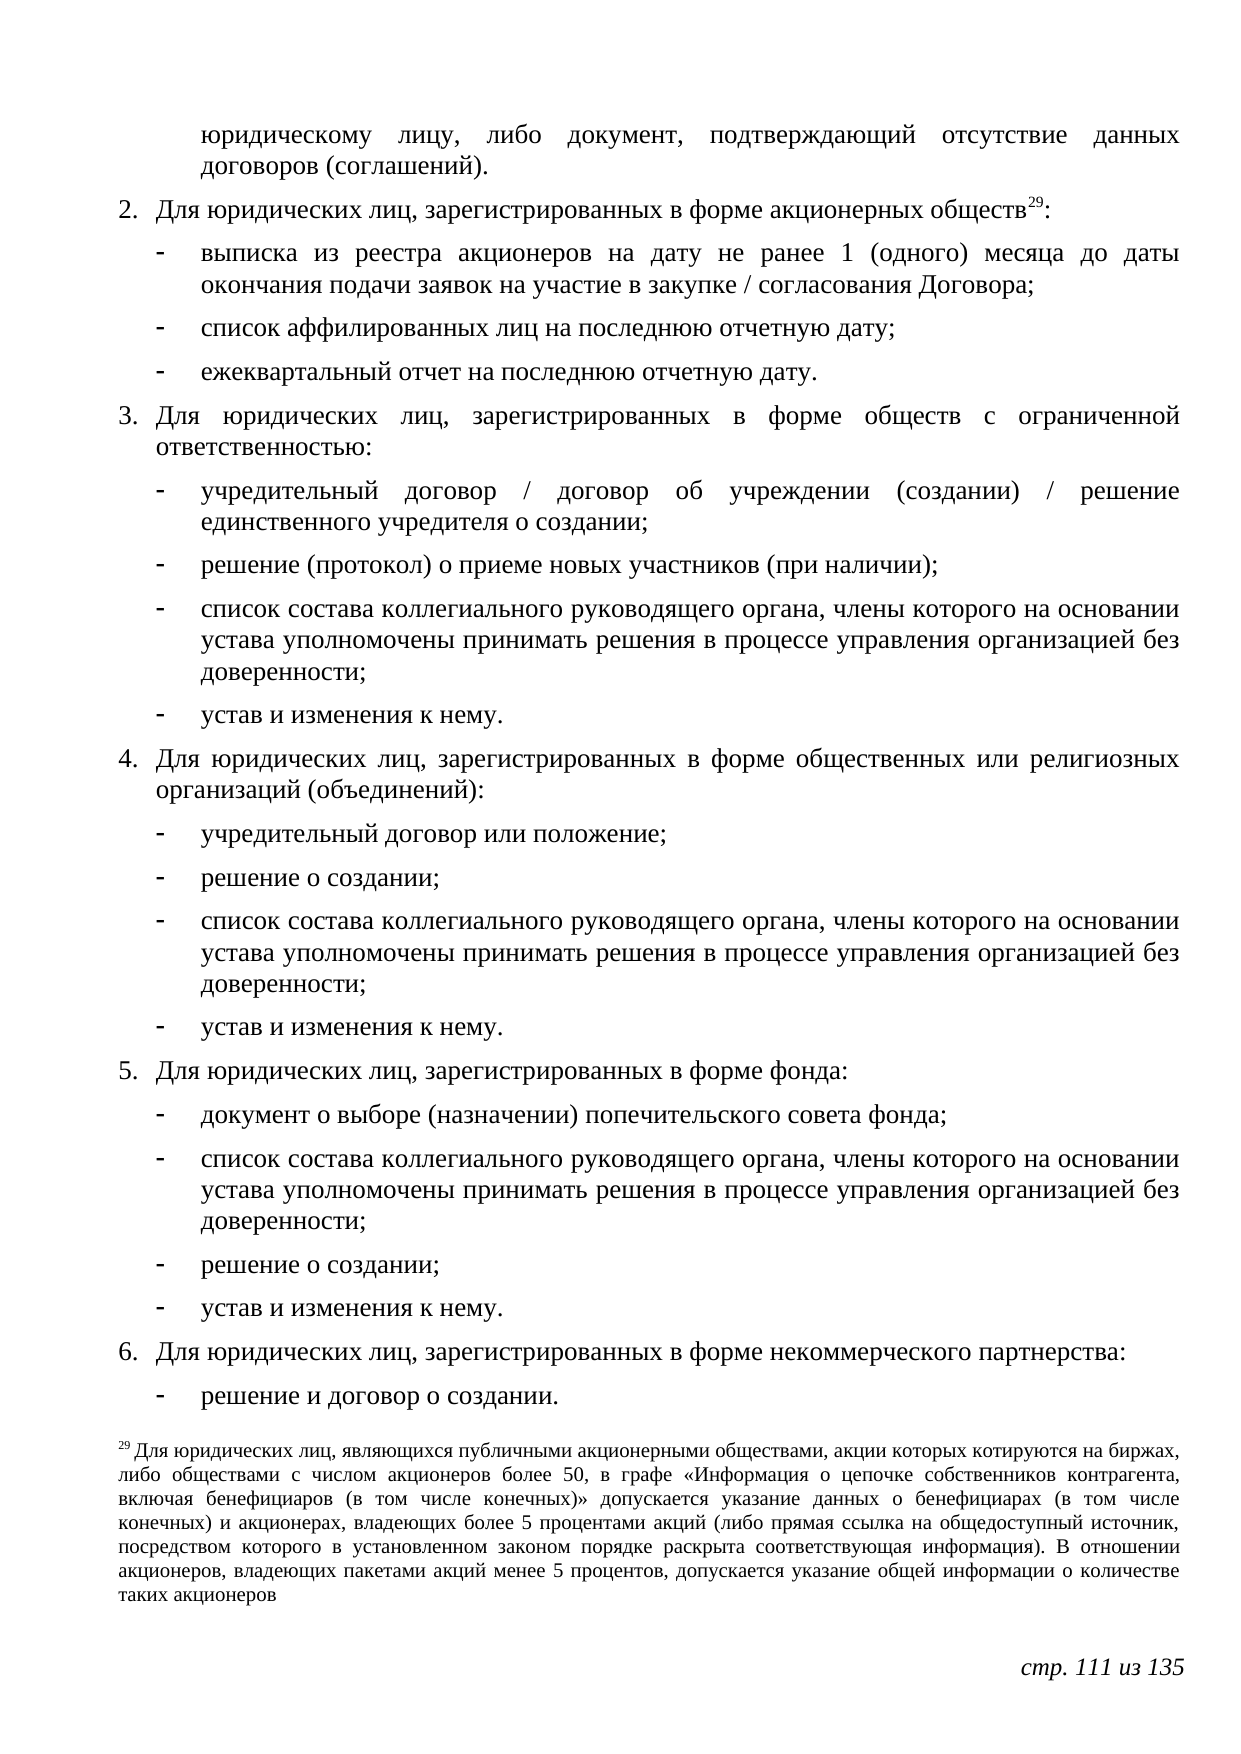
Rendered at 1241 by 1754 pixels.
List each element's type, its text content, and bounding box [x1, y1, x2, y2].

list решение о создании; [156, 1248, 1181, 1279]
list решение (протокол) о приеме новых участников (при наличии); [156, 549, 1181, 580]
list список аффилированных лиц на последнюю отчетную дату; [156, 311, 1181, 343]
list документ о выборе (назначении) попечительского совета фонда; [156, 1098, 1181, 1129]
list решение о создании; [156, 861, 1181, 892]
list Для юридических лиц, зарегистрированных в форме обществ с ограниченной ответственностью: [118, 399, 1181, 461]
list выписка из реестра акционеров на дату не ранее 1 (одного) месяца до даты окончания подачи заявок на участие в закупке / согласования Договора; [156, 237, 1181, 299]
list учредительный договор или положение; [156, 817, 1181, 848]
list Для юридических лиц, зарегистрированных в форме некоммерческого партнерства: [118, 1335, 1181, 1366]
list список состава коллегиального руководящего органа, члены которого на основании устава уполномочены принимать решения в процессе управления организацией без доверенности; [156, 904, 1181, 998]
list Для юридических лиц, зарегистрированных в форме фонда: [118, 1054, 1181, 1085]
list устав и изменения к нему. [156, 1291, 1181, 1323]
list Для юридических лиц, зарегистрированных в форме акционерных обществ: [118, 193, 1181, 224]
list ежеквартальный отчет на последнюю отчетную дату. [156, 355, 1181, 386]
list устав и изменения к нему. [156, 698, 1181, 730]
list устав и изменения к нему. [156, 1011, 1181, 1042]
list список состава коллегиального руководящего органа, члены которого на основании устава уполномочены принимать решения в процессе управления организацией без доверенности; [156, 592, 1181, 686]
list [156, 118, 1181, 180]
list решение и договор о создании. [156, 1379, 1181, 1410]
list учредительный договор / договор об учреждении (создании) / решение единственного учредителя о создании; [156, 474, 1181, 536]
list Для юридических лиц, зарегистрированных в форме общественных или религиозных организаций (объединений): [118, 742, 1181, 804]
list список состава коллегиального руководящего органа, члены которого на основании устава уполномочены принимать решения в процессе управления организацией без доверенности; [156, 1142, 1181, 1235]
